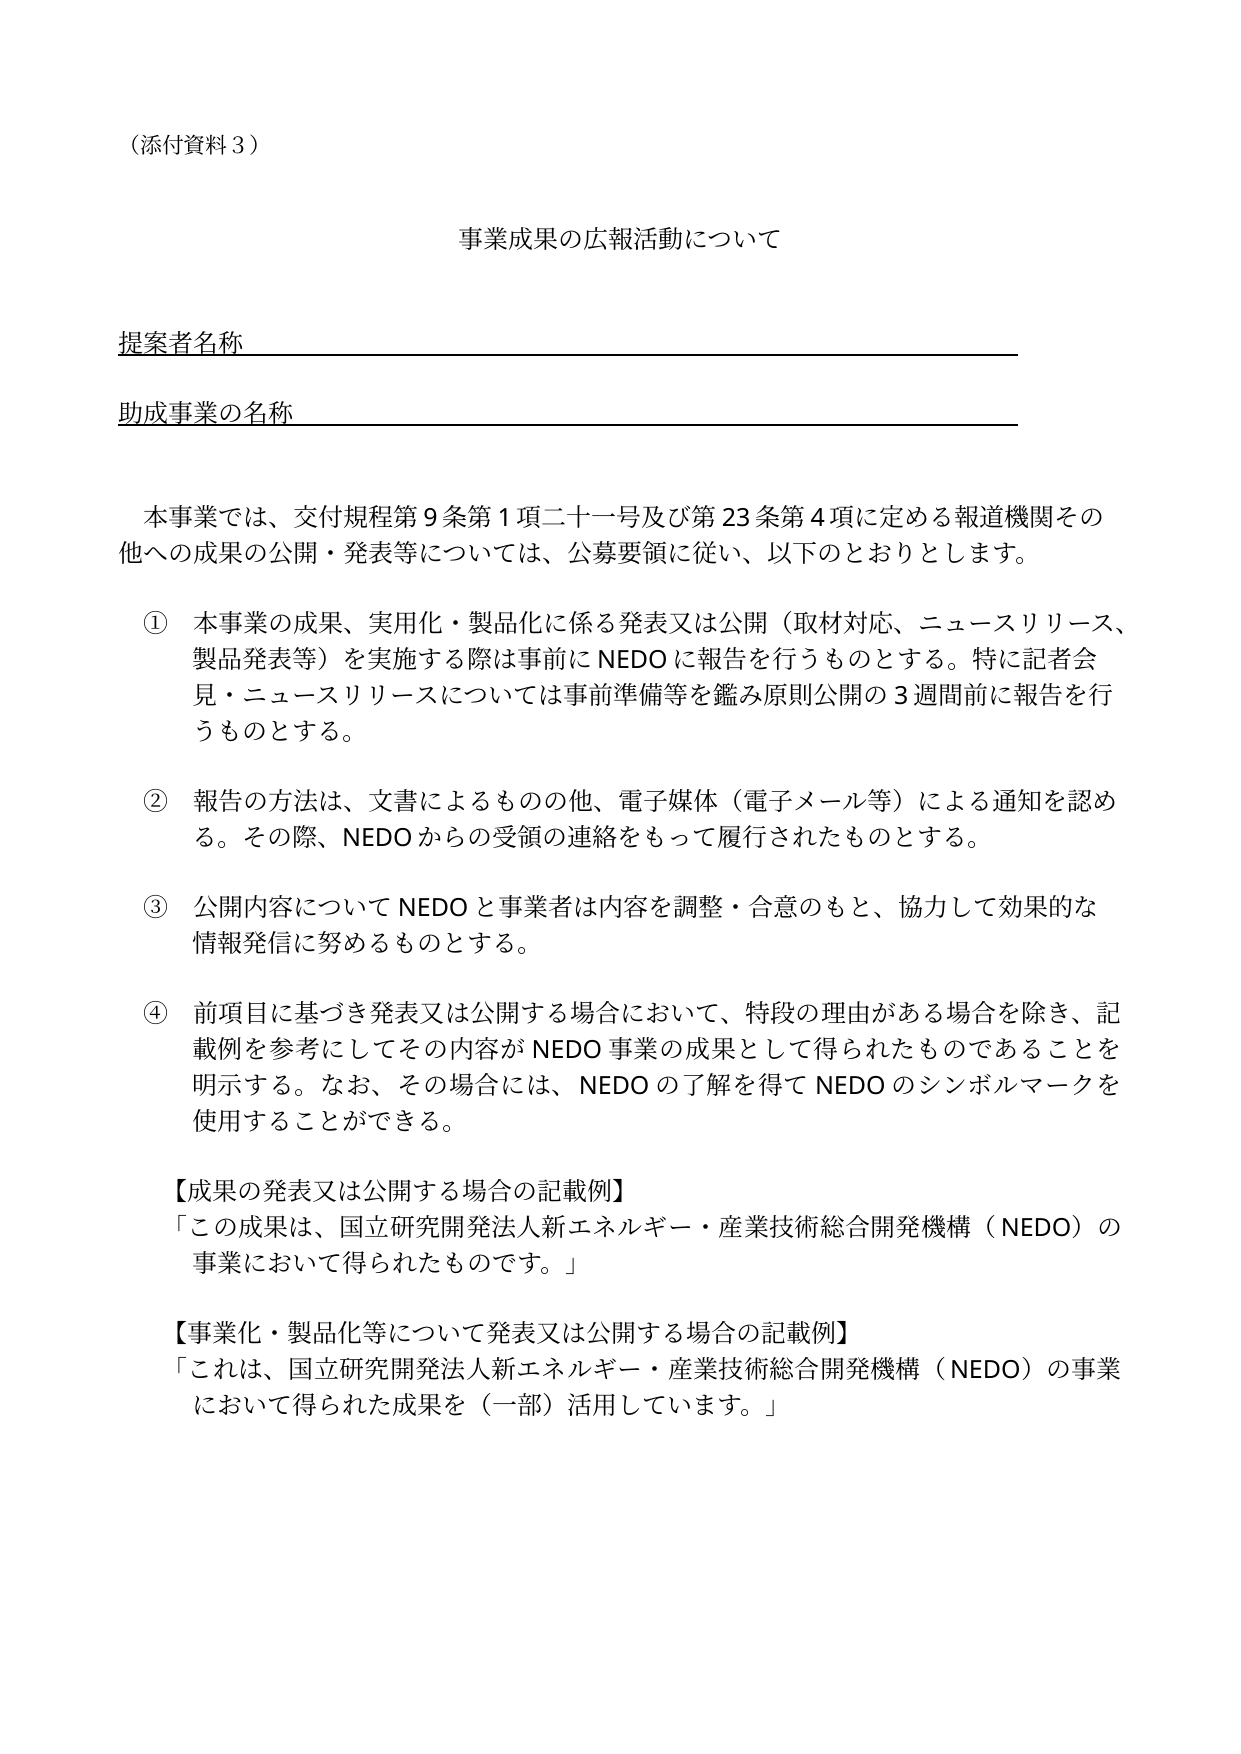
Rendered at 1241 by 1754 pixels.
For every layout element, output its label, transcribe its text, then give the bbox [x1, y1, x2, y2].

text 「これは、国立研究開発法人新エネルギー・産業技術総合開発機構（NEDO）の事業において得られた成果を（一部）活用しています。」 [162, 1349, 1122, 1421]
text 【事業化・製品化等について発表又は公開する場合の記載例】 [162, 1313, 1122, 1349]
text 提案者名称 [118, 323, 1122, 359]
subtitle 事業成果の広報活動について [118, 219, 1122, 255]
text ③ 公開内容についてNEDOと事業者は内容を調整・合意のもと、協力して効果的な情報発信に努めるものとする。 [118, 887, 1122, 959]
text ④ 前項目に基づき発表又は公開する場合において、特段の理由がある場合を除き、記載例を参考にしてその内容がNEDO事業の成果として得られたものであることを明示する。なお、その場合には、NEDOの了解を得てNEDOのシンボルマークを使用することができる。 [118, 993, 1122, 1137]
text （添付資料３） [118, 128, 1122, 160]
text 助成事業の名称 [118, 393, 1122, 429]
text ② 報告の方法は、文書によるものの他、電子媒体（電子メール等）による通知を認める。その際、NEDOからの受領の連絡をもって履行されたものとする。 [118, 781, 1122, 853]
text 【成果の発表又は公開する場合の記載例】 [162, 1172, 1122, 1207]
text 「この成果は、国立研究開発法人新エネルギー・産業技術総合開発機構（NEDO）の事業において得られたものです。」 [162, 1207, 1122, 1279]
text ① 本事業の成果、実用化・製品化に係る発表又は公開（取材対応、ニュースリリース、製品発表等）を実施する際は事前にNEDOに報告を行うものとする。特に記者会見・ニュースリリースについては事前準備等を鑑み原則公開の3週間前に報告を行うものとする。 [118, 603, 1122, 747]
text 本事業では、交付規程第9条第1項二十一号及び第23条第4項に定める報道機関その他への成果の公開・発表等については、公募要領に従い、以下のとおりとします。 [118, 497, 1122, 569]
